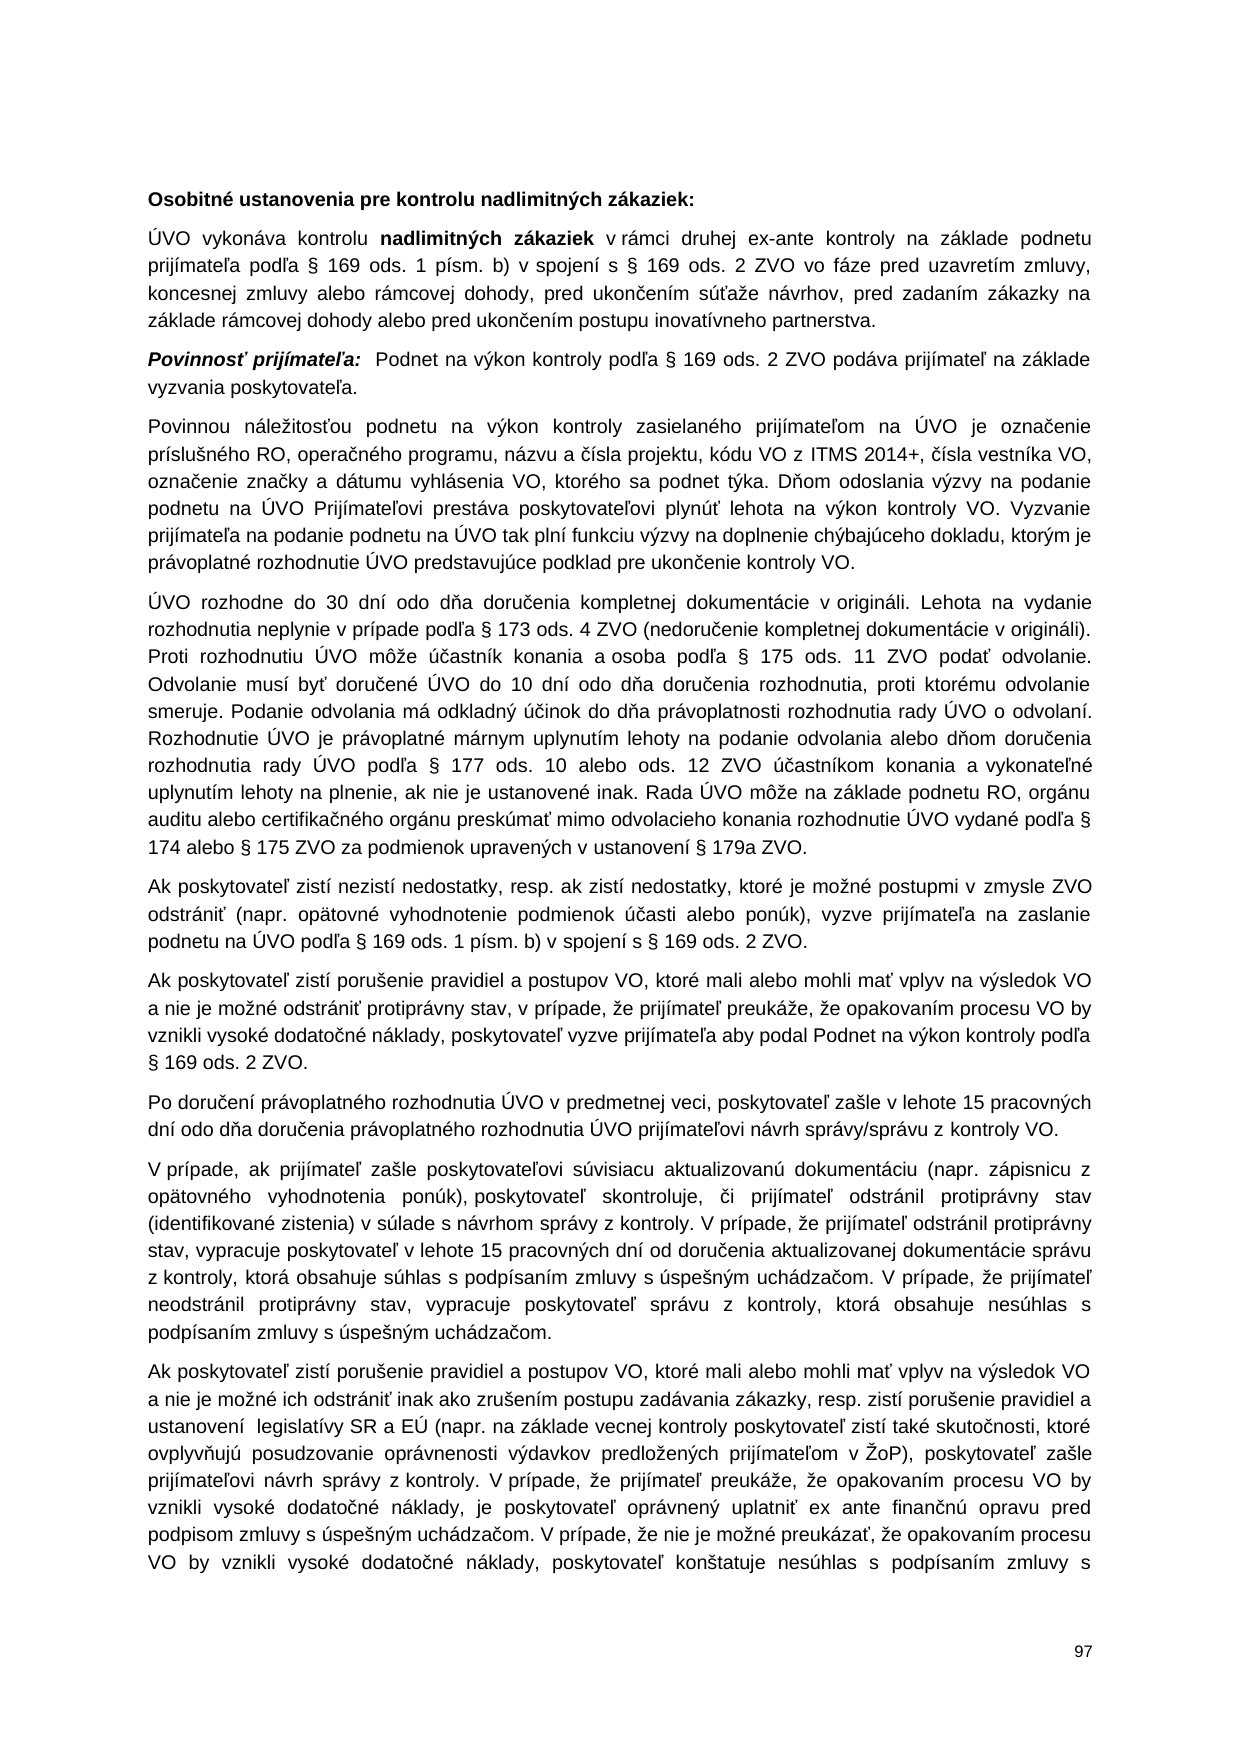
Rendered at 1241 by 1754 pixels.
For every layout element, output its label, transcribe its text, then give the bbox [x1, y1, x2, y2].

text Osobitné ustanovenia pre kontrolu nadlimitných zákaziek: [148, 187, 1092, 210]
text Povinnou náležitosťou podnetu na výkon kontroly zasielaného prijímateľom na ÚVO je označenie príslušného RO, operačného programu, názvu a čísla projektu, kódu VO z ITMS 2014+, čísla vestníka VO, označenie značky a dátumu vyhlásenia VO, ktorého sa podnet týka. Dňom odoslania výzvy na podanie podnetu na ÚVO Prijímateľovi prestáva poskytovateľovi plynúť lehota na výkon kontroly VO. Vyzvanie prijímateľa na podanie podnetu na ÚVO tak plní funkciu výzvy na doplnenie chýbajúceho dokladu, ktorým je právoplatné rozhodnutie ÚVO predstavujúce podklad pre ukončenie kontroly VO. [148, 415, 1092, 574]
text Ak poskytovateľ zistí nezistí nedostatky, resp. ak zistí nedostatky, ktoré je možné postupmi v zmysle ZVO odstrániť (napr. opätovné vyhodnotenie podmienok účasti alebo ponúk), vyzve prijímateľa na zaslanie podnetu na ÚVO podľa § 169 ods. 1 písm. b) v spojení s § 169 ods. 2 ZVO. [148, 875, 1092, 952]
text ÚVO vykonáva kontrolu nadlimitných zákaziek v rámci druhej ex-ante kontroly na základe podnetu prijímateľa podľa § 169 ods. 1 písm. b) v spojení s § 169 ods. 2 ZVO vo fáze pred uzavretím zmluvy, koncesnej zmluvy alebo rámcovej dohody, pred ukončením súťaže návrhov, pred zadaním zákazky na základe rámcovej dohody alebo pred ukončením postupu inovatívneho partnerstva. [148, 227, 1092, 331]
text ÚVO rozhodne do 30 dní odo dňa doručenia kompletnej dokumentácie v origináli. Lehota na vydanie rozhodnutia neplynie v prípade podľa § 173 ods. 4 ZVO (nedoručenie kompletnej dokumentácie v origináli). Proti rozhodnutiu ÚVO môže účastník konania a osoba podľa § 175 ods. 11 ZVO podať odvolanie. Odvolanie musí byť doručené ÚVO do 10 dní odo dňa doručenia rozhodnutia, proti ktorému odvolanie smeruje. Podanie odvolania má odkladný účinok do dňa právoplatnosti rozhodnutia rady ÚVO o odvolaní. Rozhodnutie ÚVO je právoplatné márnym uplynutím lehoty na podanie odvolania alebo dňom doručenia rozhodnutia rady ÚVO podľa § 177 ods. 10 alebo ods. 12 ZVO účastníkom konania a vykonateľné uplynutím lehoty na plnenie, ak nie je ustanovené inak. Rada ÚVO môže na základe podnetu RO, orgánu auditu alebo certifikačného orgánu preskúmať mimo odvolacieho konania rozhodnutie ÚVO vydané podľa § 174 alebo § 175 ZVO za podmienok upravených v ustanovení § 179a ZVO. [148, 591, 1092, 858]
text V prípade, ak prijímateľ zašle poskytovateľovi súvisiacu aktualizovanú dokumentáciu (napr. zápisnicu z opätovného vyhodnotenia ponúk), poskytovateľ skontroluje, či prijímateľ odstránil protiprávny stav (identifikované zistenia) v súlade s návrhom správy z kontroly. V prípade, že prijímateľ odstránil protiprávny stav, vypracuje poskytovateľ v lehote 15 pracovných dní od doručenia aktualizovanej dokumentácie správu z kontroly, ktorá obsahuje súhlas s podpísaním zmluvy s úspešným uchádzačom. V prípade, že prijímateľ neodstránil protiprávny stav, vypracuje poskytovateľ správu z kontroly, ktorá obsahuje nesúhlas s podpísaním zmluvy s úspešným uchádzačom. [148, 1157, 1092, 1343]
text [148, 1360, 1092, 1573]
text Po doručení právoplatného rozhodnutia ÚVO v predmetnej veci, poskytovateľ zašle v lehote 15 pracovných dní odo dňa doručenia právoplatného rozhodnutia ÚVO prijímateľovi návrh správy/správu z kontroly VO. [148, 1091, 1092, 1140]
text Ak poskytovateľ zistí porušenie pravidiel a postupov VO, ktoré mali alebo mohli mať vplyv na výsledok VO a nie je možné odstrániť protiprávny stav, v prípade, že prijímateľ preukáže, že opakovaním procesu VO by vznikli vysoké dodatočné náklady, poskytovateľ vyzve prijímateľa aby podal Podnet na výkon kontroly podľa § 169 ods. 2 ZVO. [148, 969, 1092, 1073]
text Povinnosť prijímateľa: Podnet na výkon kontroly podľa § 169 ods. 2 ZVO podáva prijímateľ na základe vyzvania poskytovateľa. [148, 348, 1092, 398]
